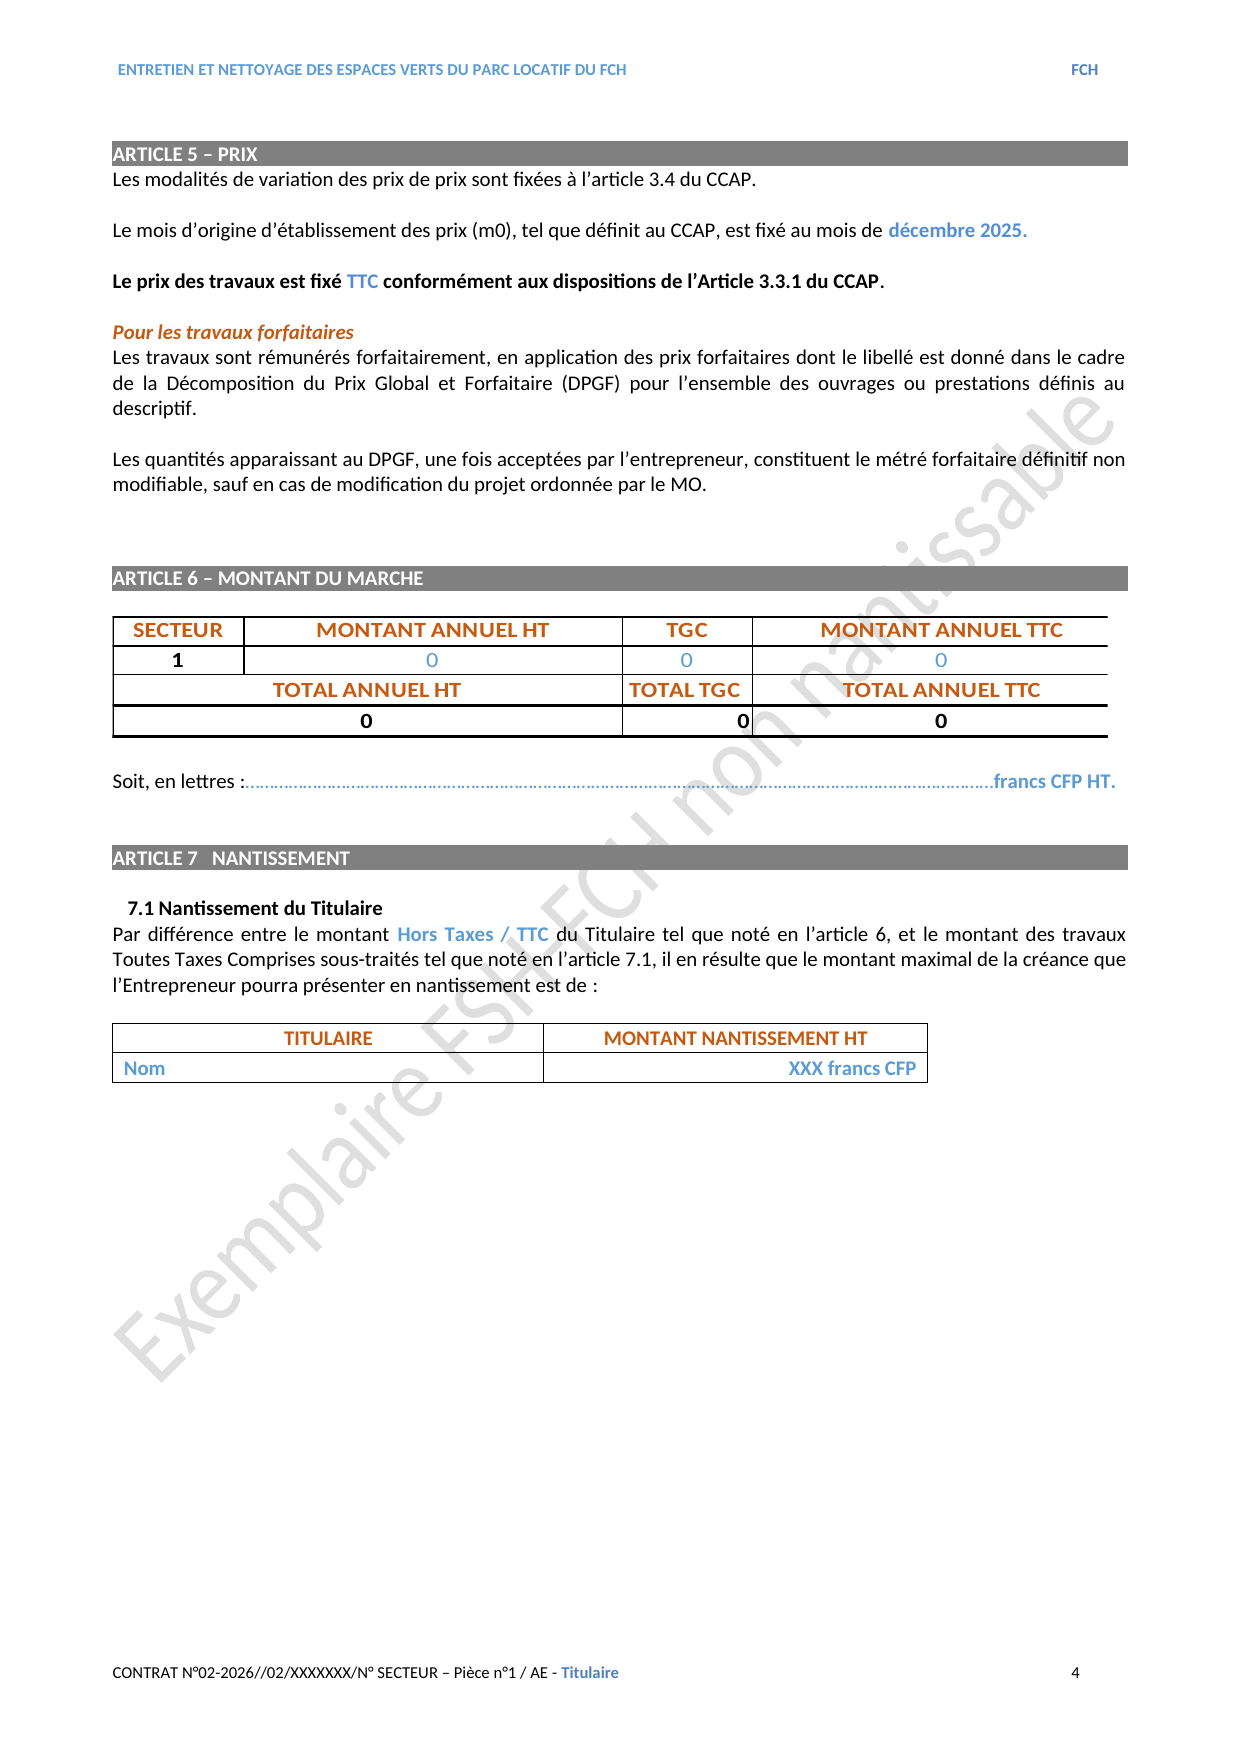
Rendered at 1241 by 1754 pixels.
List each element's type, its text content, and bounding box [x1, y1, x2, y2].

table_cell XXX francs CFP [544, 1053, 927, 1082]
text Par différence entre le montant Hors Taxes / TTC du Titulaire tel que noté en l’article 6, et le montant des travaux Toutes Taxes Comprises sous-traités tel que noté en l’article 7.1, il en résulte que le montant maximal de la créance que l’Entrepreneur pourra présenter en nantissement est de : [112, 921, 1128, 997]
text ARTICLE 5 – PRIX [112, 141, 1128, 166]
table_header MONTANT NANTISSEMENT HT [544, 1024, 927, 1052]
text ARTICLE 7 NANTISSEMENT [112, 845, 1128, 870]
text Les travaux sont rémunérés forfaitairement, en application des prix forfaitaires dont le libellé est donné dans le cadre de la Décomposition du Prix Global et Forfaitaire (DPGF) pour l’ensemble des ouvrages ou prestations définis au descriptif. [112, 344, 1128, 421]
table_header TITULAIRE [113, 1024, 543, 1052]
text Les quantités apparaissant au DPGF, une fois acceptées par l’entrepreneur, constituent le métré forfaitaire définitif non modifiable, sauf en cas de modification du projet ordonnée par le MO. [112, 446, 1128, 497]
text Soit, en lettres :…………………………………………………………………………………………………………………………………………francs CFP HT. [112, 768, 1128, 794]
table_cell Nom [113, 1053, 543, 1082]
text Le mois d’origine d’établissement des prix (m0), tel que définit au CCAP, est fixé au mois de décembre 2025. [112, 217, 1128, 243]
text ARTICLE 6 – MONTANT du marche [112, 566, 1128, 591]
text Pour les travaux forfaitaires [112, 319, 1128, 344]
text Le prix des travaux est fixé TTC conformément aux dispositions de l’Article 3.3.1 du CCAP. [112, 268, 1128, 293]
text Les modalités de variation des prix de prix sont fixées à l’article 3.4 du CCAP. [112, 166, 1128, 192]
text 7.1 Nantissement du Titulaire [112, 896, 1128, 921]
